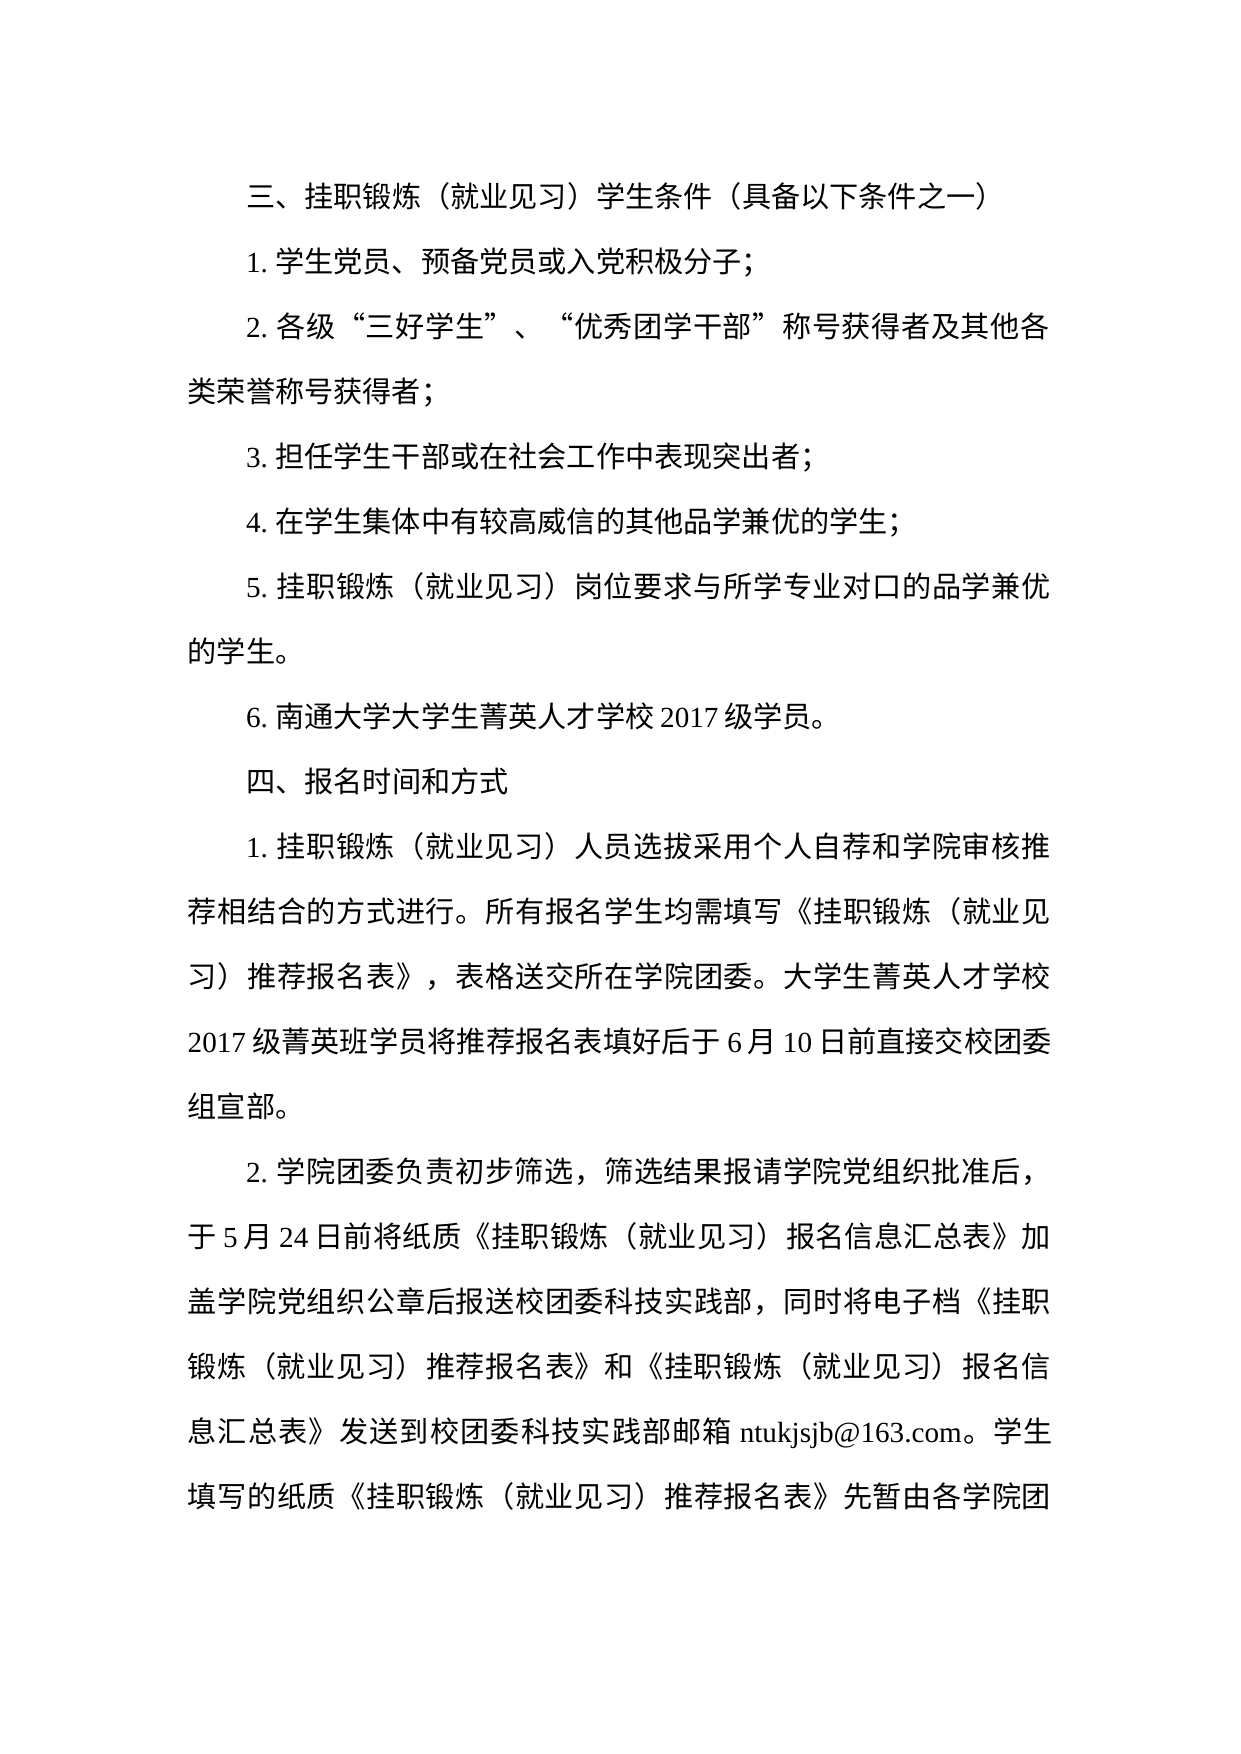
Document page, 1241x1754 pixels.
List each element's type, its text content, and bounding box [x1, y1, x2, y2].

text 4. 在学生集体中有较高威信的其他品学兼优的学生； [187, 487, 1053, 552]
text 四、报名时间和方式 [187, 747, 1053, 812]
text 3. 担任学生干部或在社会工作中表现突出者； [187, 422, 1053, 487]
text 三、挂职锻炼（就业见习）学生条件（具备以下条件之一） [187, 162, 1053, 227]
text 1. 挂职锻炼（就业见习）人员选拔采用个人自荐和学院审核推荐相结合的方式进行。所有报名学生均需填写《挂职锻炼（就业见习）推荐报名表》，表格送交所在学院团委。大学生菁英人才学校2017级菁英班学员将推荐报名表填好后于6月10日前直接交校团委组宣部。 [187, 812, 1053, 1137]
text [187, 1137, 1053, 1527]
text 6. 南通大学大学生菁英人才学校2017级学员。 [187, 682, 1053, 747]
text 2. 各级“三好学生”、“优秀团学干部”称号获得者及其他各类荣誉称号获得者； [187, 292, 1053, 422]
text 5. 挂职锻炼（就业见习）岗位要求与所学专业对口的品学兼优的学生。 [187, 552, 1053, 682]
text 1. 学生党员、预备党员或入党积极分子； [187, 227, 1053, 292]
